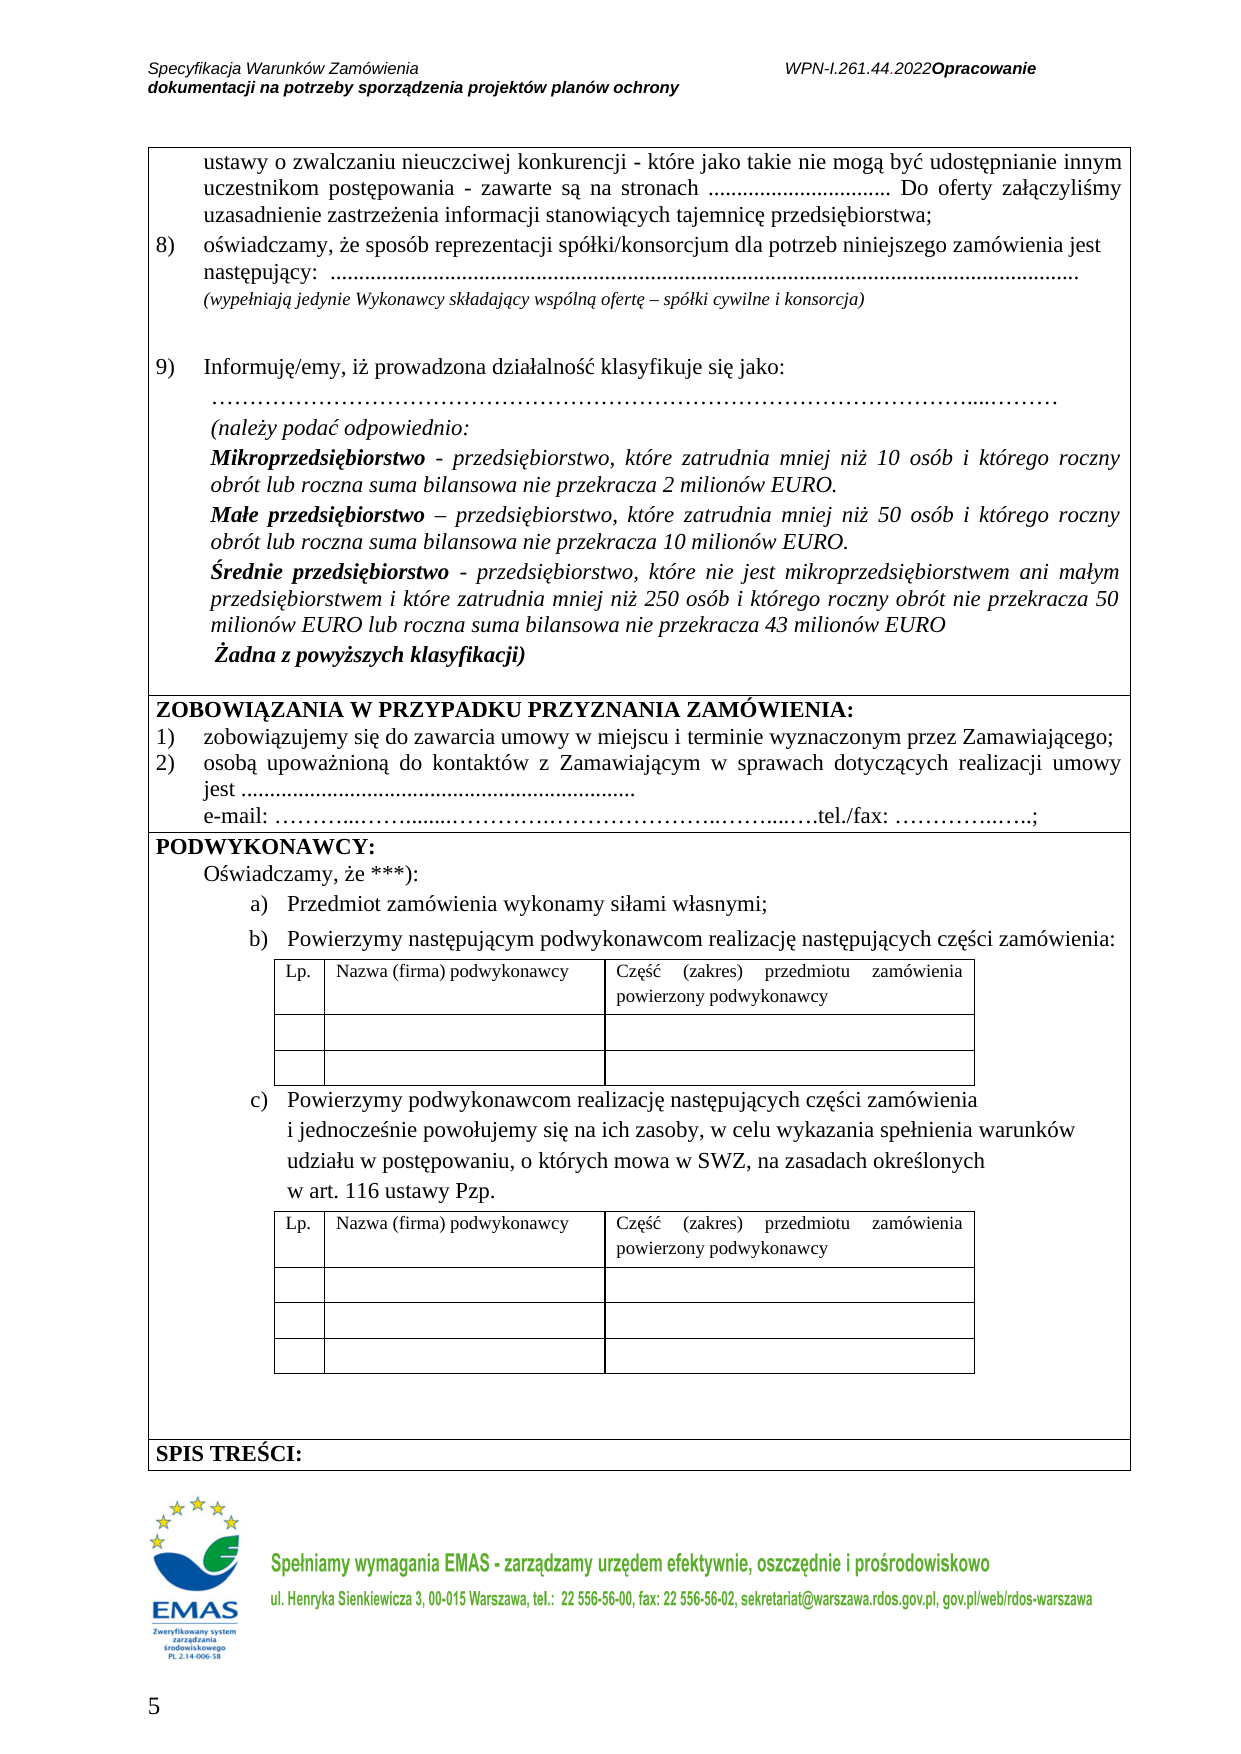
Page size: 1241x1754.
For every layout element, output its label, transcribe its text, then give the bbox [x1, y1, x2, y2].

picture [147, 1493, 1093, 1663]
table_cell ZOBOWIĄZANIA W PRZYPADKU PRZYZNANIA ZAMÓWIENIA: zobowiązujemy się do zawarcia umowy w miejscu i terminie wyznaczonym przez Zamawiającego; osobą upoważnioną do kontaktów z Zamawiającym w sprawach dotyczących realizacji umowy jest ..................................................................... e-mail: ………...……........………….…………………..……....….tel./fax: …………..…..; [149, 696, 1130, 832]
table_cell PODWYKONAWCY: Oświadczamy, że ***): Przedmiot zamówienia wykonamy siłami własnymi; Powierzymy następującym podwykonawcom realizację następujących części zamówienia: Powierzymy podwykonawcom realizacj następujących części zamówienia i jednocześnie powołujemy się na ich zasoby, w celu wykazania spełnienia warunków udziału w postępowaniu, o których mowa w SWZ, na zasadach określonych w art. 116 ustawy Pzp. [149, 833, 1130, 1439]
